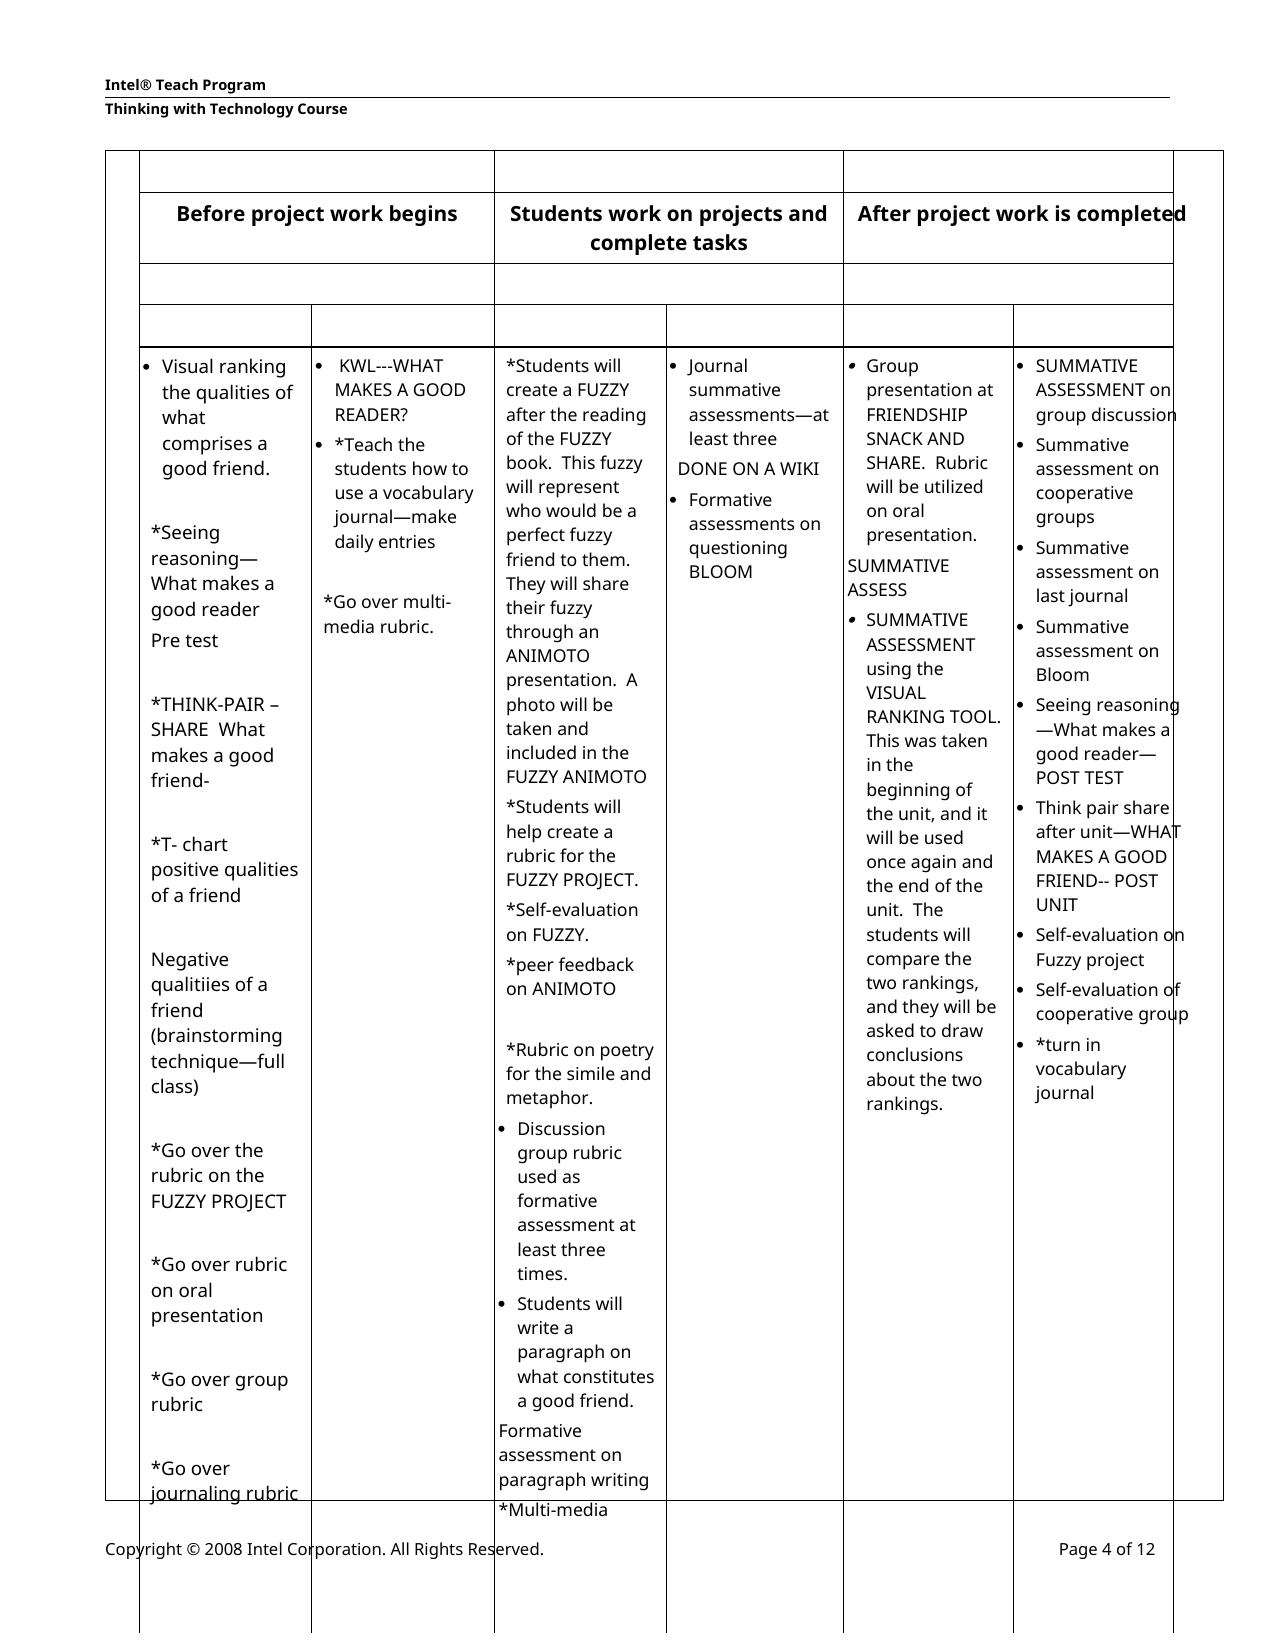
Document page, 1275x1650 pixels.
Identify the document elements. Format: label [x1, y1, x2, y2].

table_cell [844, 348, 1013, 1500]
table_cell [140, 193, 494, 263]
table_cell [1014, 305, 1173, 346]
table_cell [312, 348, 494, 1500]
table_cell [495, 193, 843, 263]
table_cell [844, 151, 1173, 192]
table_cell [140, 305, 311, 346]
table_cell [495, 348, 666, 1500]
table_cell [495, 151, 843, 192]
table_cell [667, 305, 843, 346]
table_cell [140, 264, 494, 304]
table_cell [495, 264, 843, 304]
table_cell [140, 151, 494, 192]
table_cell [495, 305, 666, 346]
table_cell [667, 348, 843, 1500]
table_cell [140, 348, 311, 1500]
table_cell [106, 151, 139, 1500]
table_cell [844, 305, 1013, 346]
table_cell [844, 193, 1173, 263]
table_cell [1014, 348, 1173, 1500]
table_cell [312, 305, 494, 346]
table_cell [844, 264, 1173, 304]
table_cell [1174, 151, 1223, 1500]
